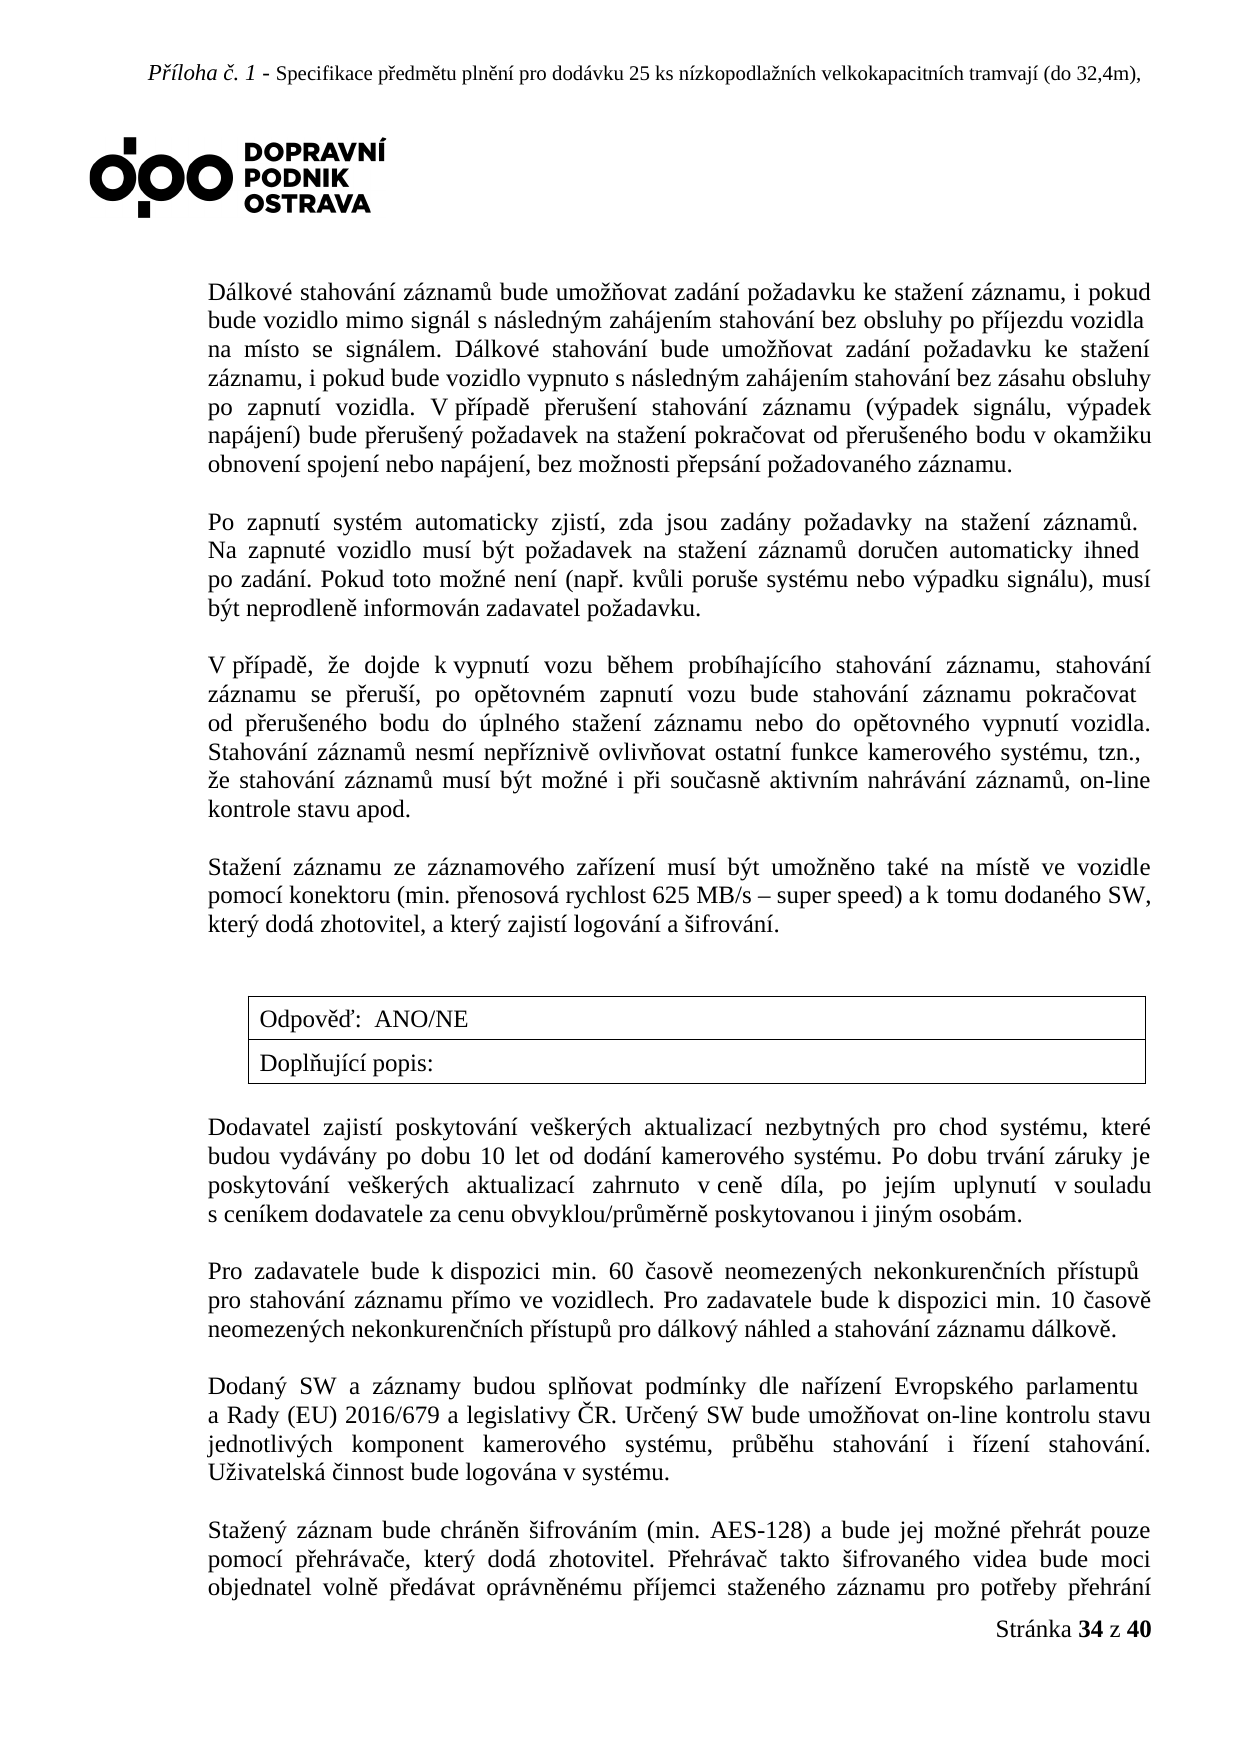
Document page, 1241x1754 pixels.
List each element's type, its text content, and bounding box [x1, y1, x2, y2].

text Pro zadavatele bude k dispozici min. 60 časově neomezených nekonkurenčních přístupů pro stahování záznamu přímo ve vozidlech. Pro zadavatele bude k dispozici min. 10 časově neomezených nekonkurenčních přístupů pro dálkový náhled a stahování záznamu dálkově. [208, 1256, 1152, 1342]
picture [89, 137, 387, 218]
text Dálkové stahování záznamů bude umožňovat zadání požadavku ke stažení záznamu, i pokud bude vozidlo mimo signál s následným zahájením stahování bez obsluhy po příjezdu vozidla na místo se signálem. Dálkové stahování bude umožňovat zadání požadavku ke stažení záznamu, i pokud bude vozidlo vypnuto s následným zahájením stahování bez zásahu obsluhy po zapnutí vozidla. V případě přerušení stahování záznamu (výpadek signálu, výpadek napájení) bude přerušený požadavek na stažení pokračovat od přerušeného bodu v okamžiku obnovení spojení nebo napájení, bez možnosti přepsání požadovaného záznamu. [208, 277, 1152, 478]
text Stažení záznamu ze záznamového zařízení musí být umožněno také na místě ve vozidle pomocí konektoru (min. přenosová rychlost 625 MB/s – super speed) a k tomu dodaného SW, který dodá zhotovitel, a který zajistí logování a šifrování. [208, 852, 1152, 938]
text Po zapnutí systém automaticky zjistí, zda jsou zadány požadavky na stažení záznamů. Na zapnuté vozidlo musí být požadavek na stažení záznamů doručen automaticky ihned po zadání. Pokud toto možné není (např. kvůli poruše systému nebo výpadku signálu), musí být neprodleně informován zadavatel požadavku. [208, 507, 1152, 622]
table_header Odpověď: ANO/NE [249, 997, 1145, 1039]
table_cell Doplňující popis: [249, 1040, 1145, 1083]
text Dodaný SW a záznamy budou splňovat podmínky dle nařízení Evropského parlamentu a Rady (EU) 2016/679 a legislativy ČR. Určený SW bude umožňovat on-line kontrolu stavu jednotlivých komponent kamerového systému, průběhu stahování i řízení stahování. Uživatelská činnost bude logována v systému. [208, 1371, 1152, 1486]
text Dodavatel zajistí poskytování veškerých aktualizací nezbytných pro chod systému, které budou vydávány po dobu 10 let od dodání kamerového systému. Po dobu trvání záruky je poskytování veškerých aktualizací zahrnuto v ceně díla, po jejím uplynutí v souladu s ceníkem dodavatele za cenu obvyklou/průměrně poskytovanou i jiným osobám. [208, 1112, 1152, 1227]
text V případě, že dojde k vypnutí vozu během probíhajícího stahování záznamu, stahování záznamu se přeruší, po opětovném zapnutí vozu bude stahování záznamu pokračovat od přerušeného bodu do úplného stažení záznamu nebo do opětovného vypnutí vozidla. Stahování záznamů nesmí nepříznivě ovlivňovat ostatní funkce kamerového systému, tzn., že stahování záznamů musí být možné i při současně aktivním nahrávání záznamů, on-line kontrole stavu apod. [208, 651, 1152, 823]
